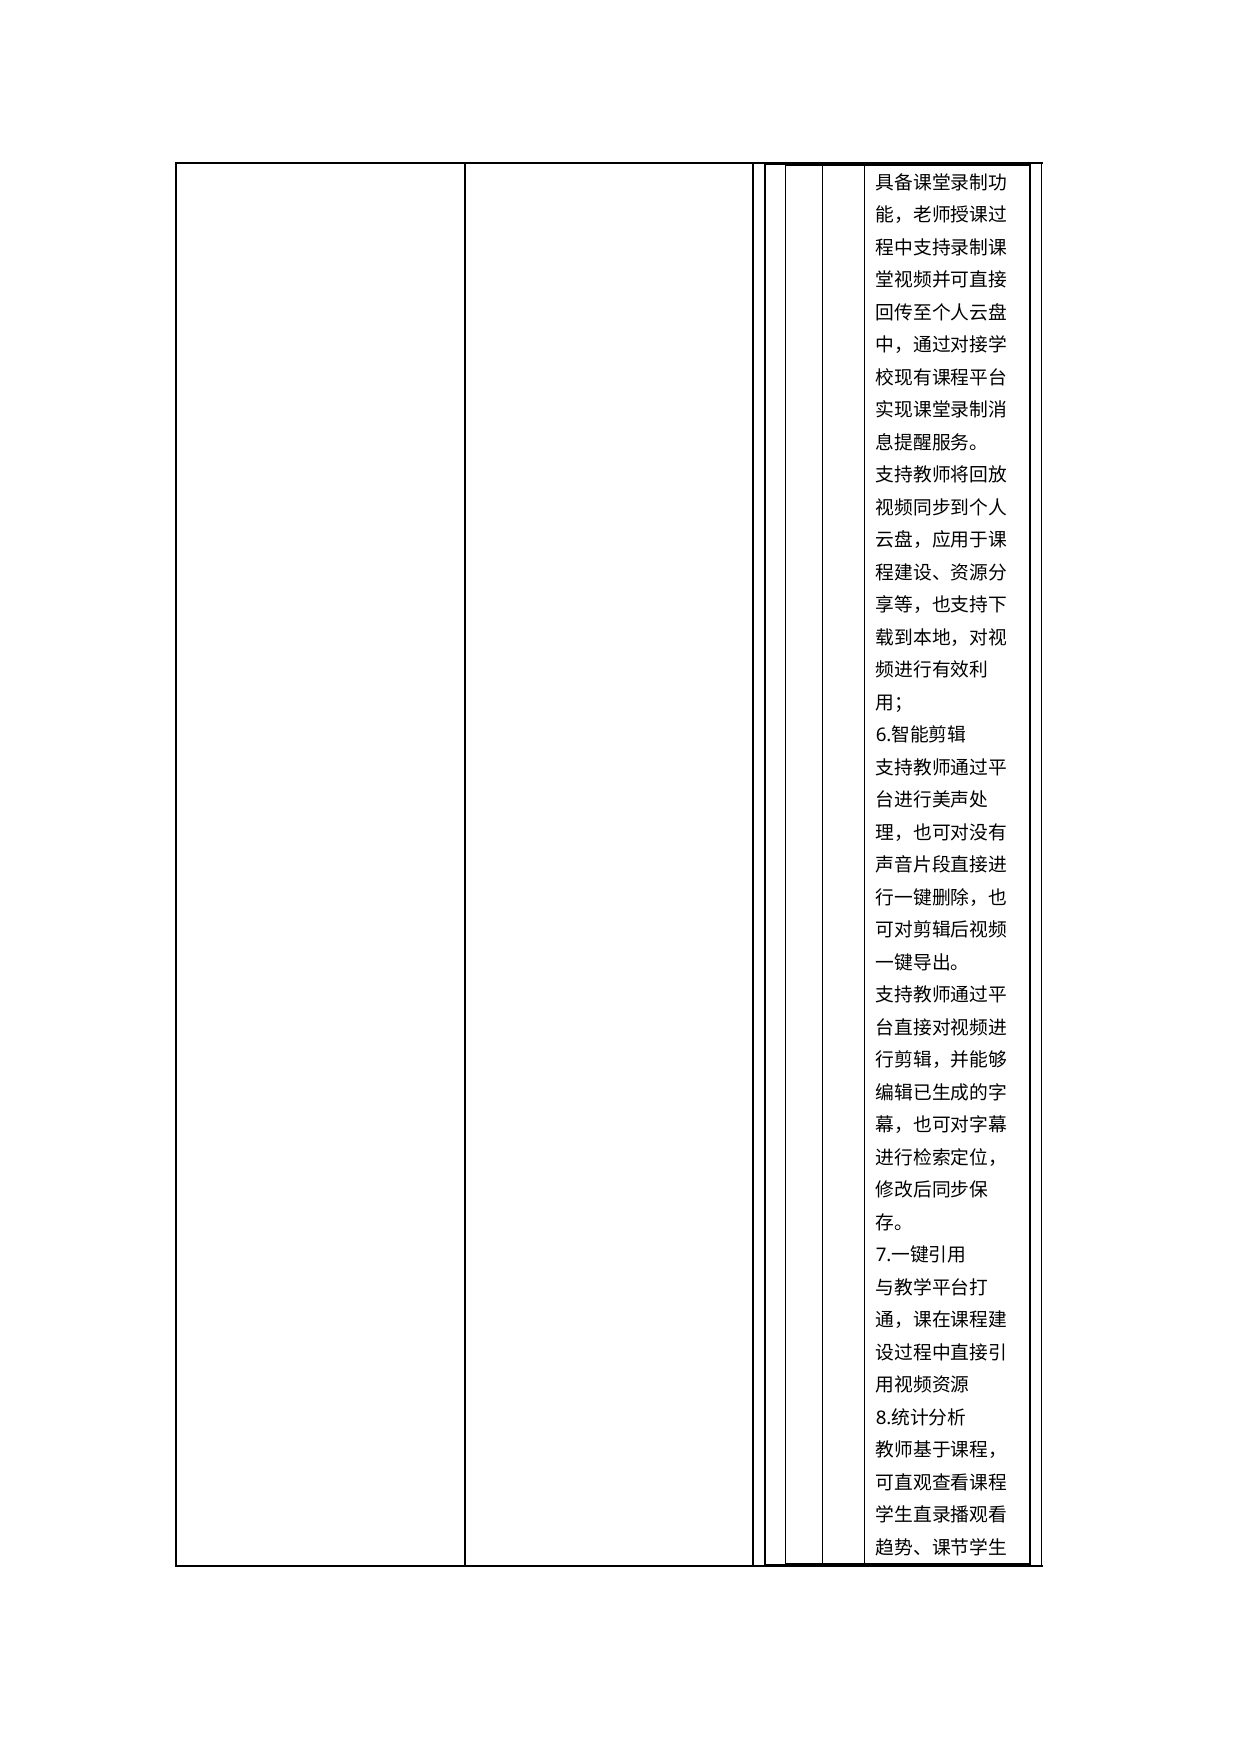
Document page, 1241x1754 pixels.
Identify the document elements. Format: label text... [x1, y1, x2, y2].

table_cell [754, 164, 764, 1565]
table_cell [1031, 164, 1041, 1565]
table_cell [823, 166, 864, 1563]
table_cell [865, 166, 1029, 1563]
table_cell [786, 166, 822, 1563]
table_cell [466, 164, 752, 1565]
table_cell [766, 165, 785, 1564]
table_cell 1 [177, 164, 464, 1565]
